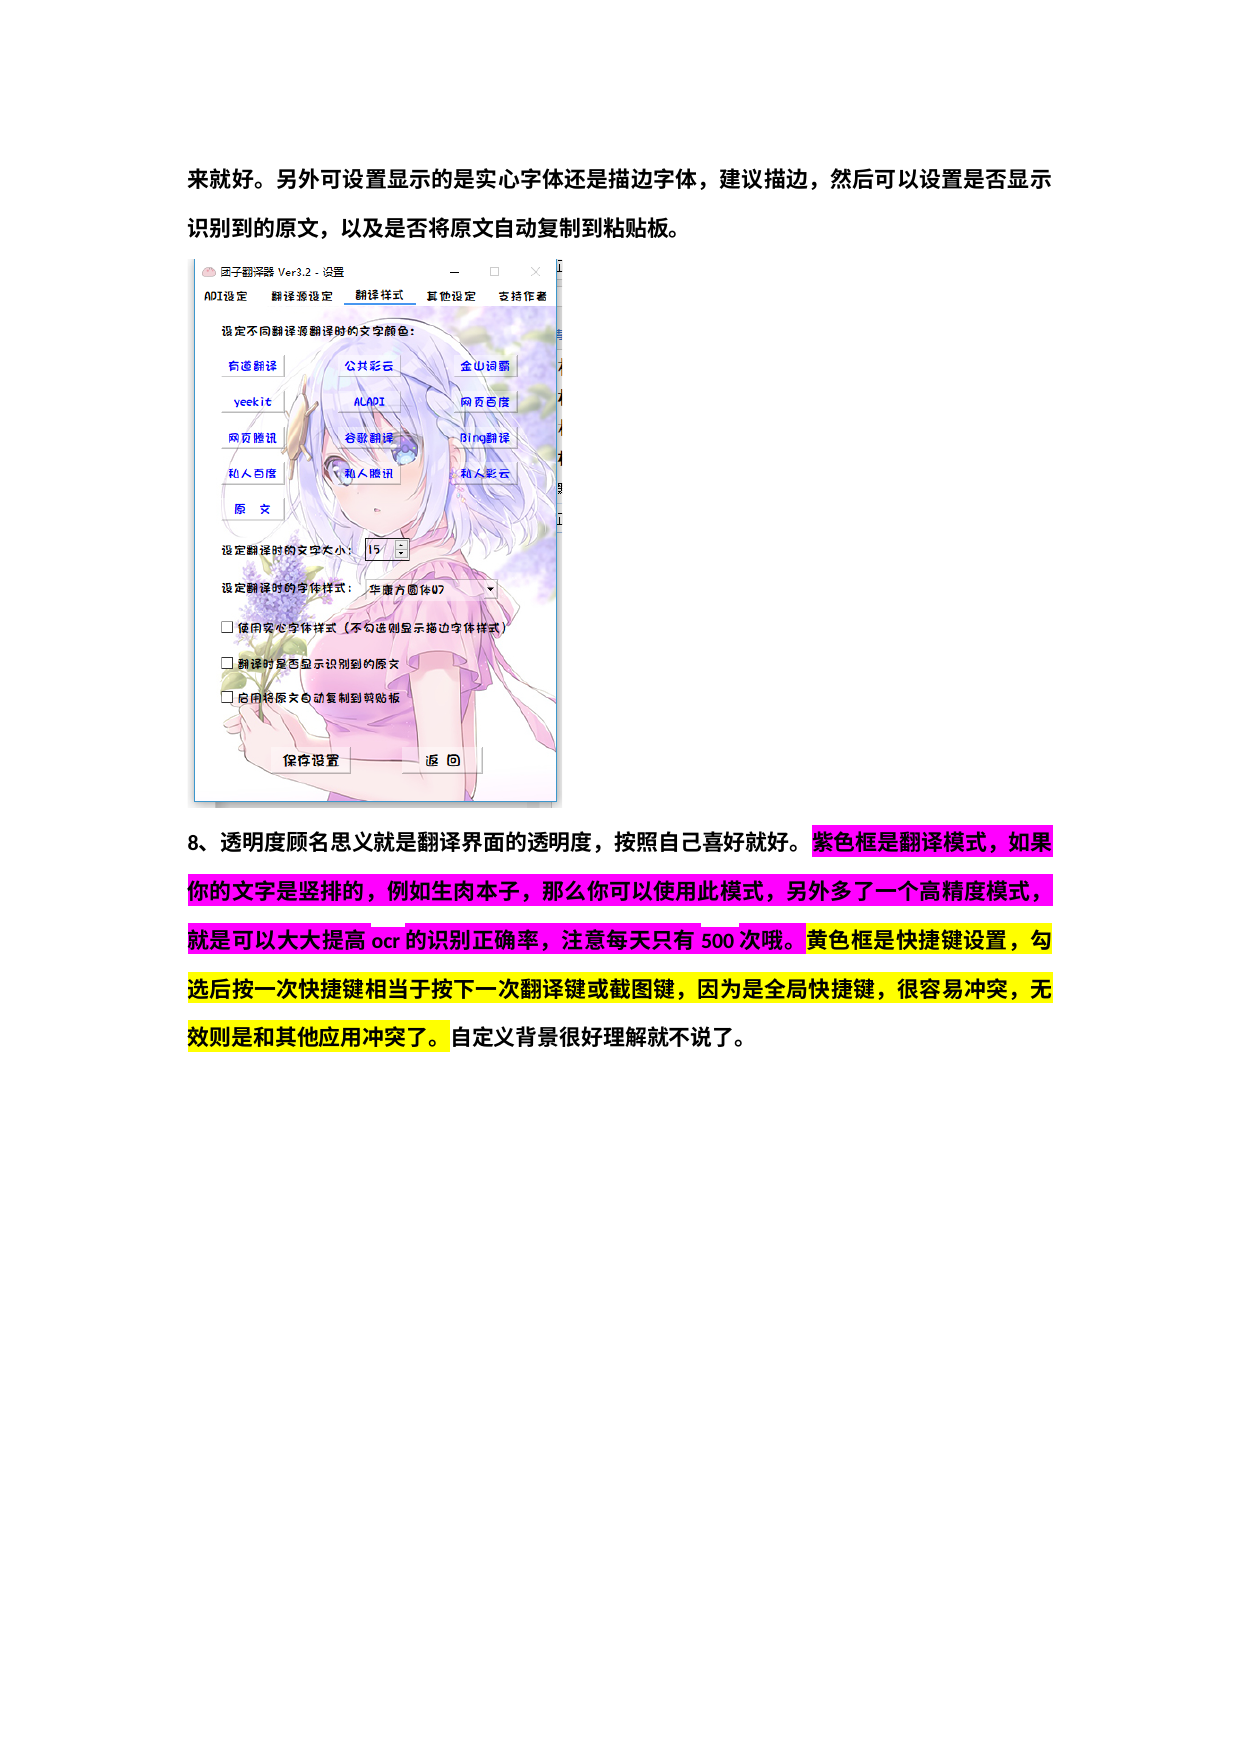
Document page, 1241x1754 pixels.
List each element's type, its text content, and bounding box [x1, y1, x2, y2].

text 8、透明度顾名思义就是翻译界面的透明度，按照自己喜好就好。紫色框是翻译模式，如果你的文字是竖排的，例如生肉本子，那么你可以使用此模式，另外多了一个高精度模式，就是可以大大提高ocr的识别正确率，注意每天只有500次哦。黄色框是快捷键设置，勾选后按一次快捷键相当于按下一次翻译键或截图键，因为是全局快捷键，很容易冲突，无效则是和其他应用冲突了。自定义背景很好理解就不说了。 [187, 889, 1053, 1052]
text 8、透明度顾名思义就是翻译界面的透明度，按照自己喜好就好。紫色框是翻译模式，如果你的文字是竖排的，例如生肉本子，那么你可以使用此模式，另外多了一个高精度模式，就是可以大大提高ocr的识别正确率，注意每天只有500次哦。黄色框是快捷键设置，勾选后按一次快捷键相当于按下一次翻译键或截图键，因为是全局快捷键，很容易冲突，无效则是和其他应用冲突了。自定义背景很好理解就不说了。 [187, 825, 1053, 888]
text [187, 162, 1053, 243]
picture [187, 259, 563, 808]
